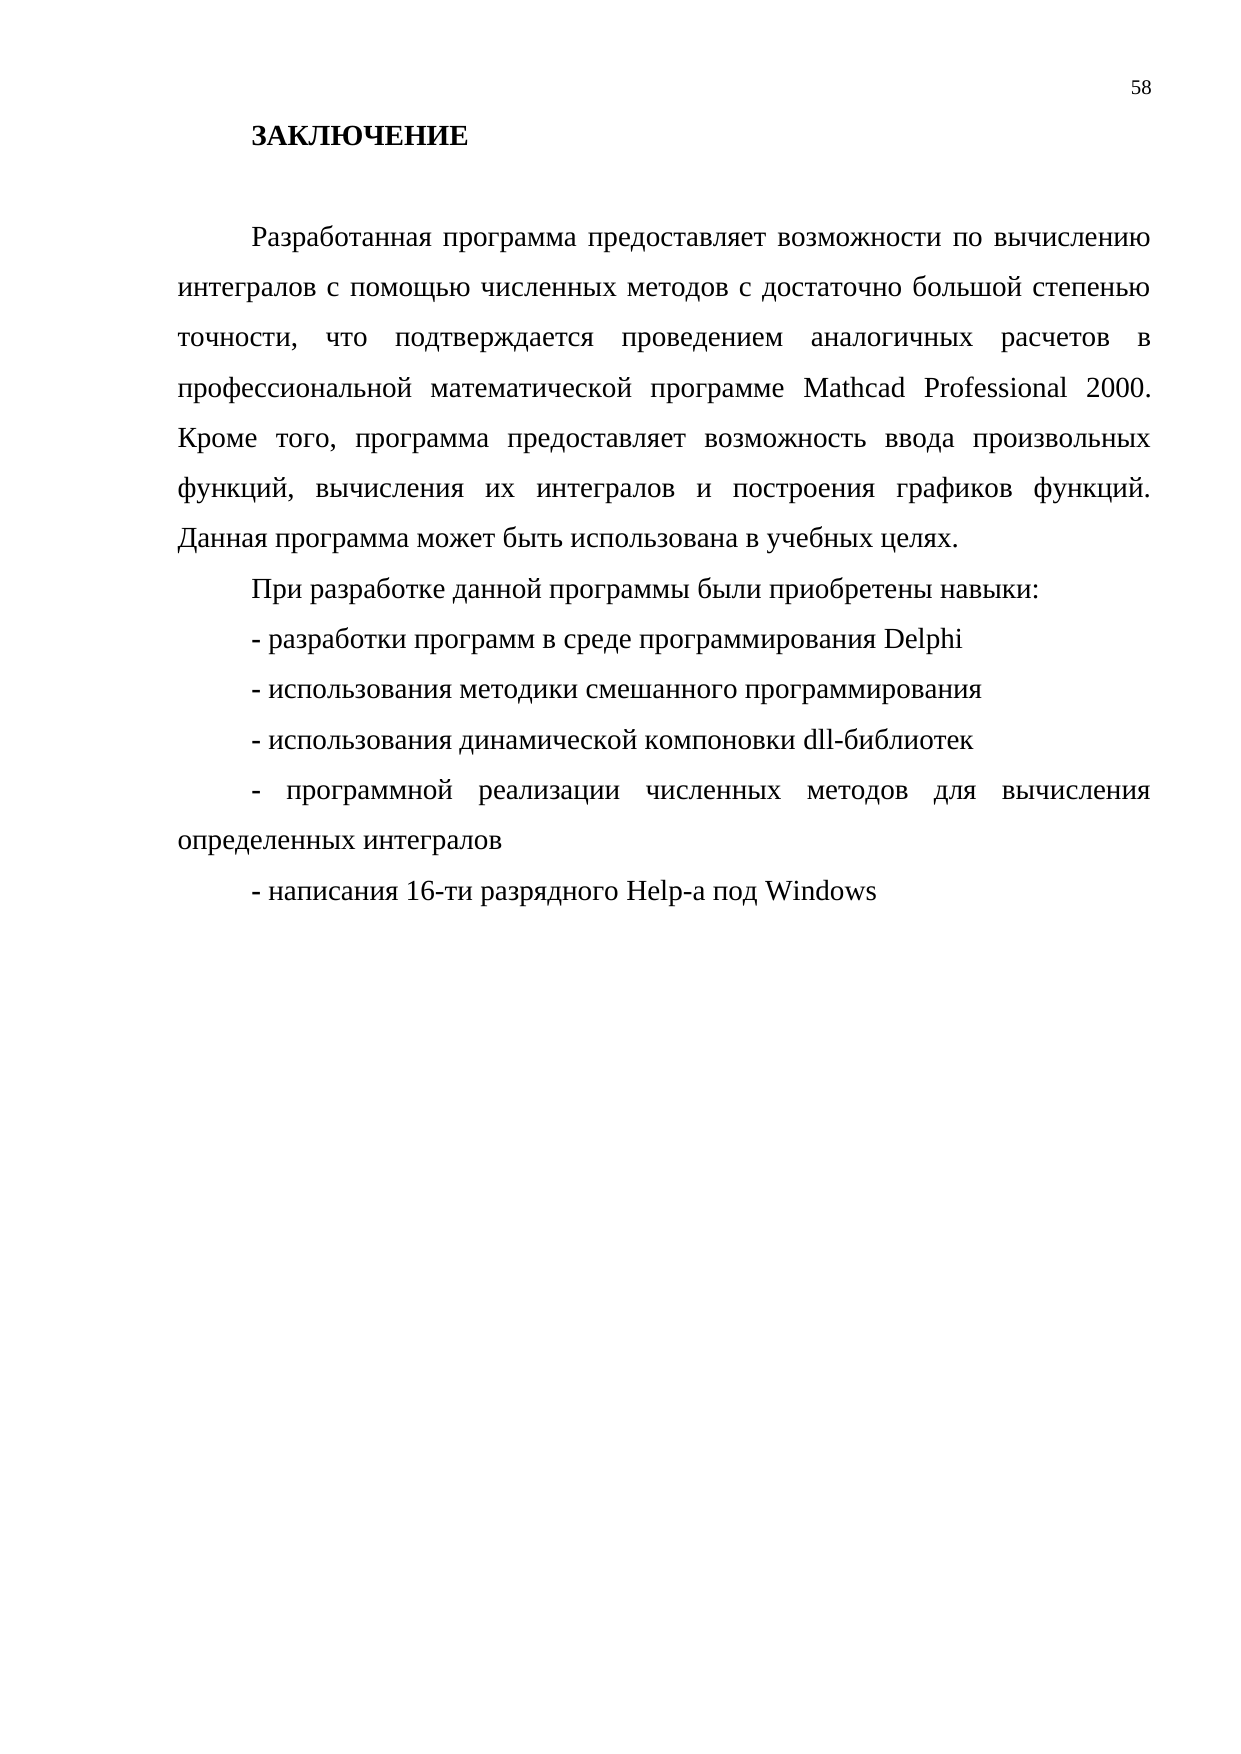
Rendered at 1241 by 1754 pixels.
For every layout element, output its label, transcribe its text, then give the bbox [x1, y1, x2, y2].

text - использования методики смешанного программирования [177, 672, 1152, 705]
text Разработанная программа предоставляет возможности по вычислению интегралов с помощью численных методов с достаточно большой степенью точности, что подтверждается проведением аналогичных расчетов в профессиональной математической программе Mathcad Professional 2000. Кроме того, программа предоставляет возможность ввода произвольных функций, вычисления их интегралов и построения графиков функций. Данная программа может быть использована в учебных целях. [177, 219, 1152, 554]
text При разработке данной программы были приобретены навыки: [177, 571, 1152, 604]
text - разработки программ в среде программирования Delphi [177, 621, 1152, 655]
text - использования динамической компоновки dll-библиотек [177, 722, 1152, 755]
text - написания 16-ти разрядного Help-а под Windows [177, 873, 1152, 906]
text - программной реализации численных методов для вычисления определенных интегралов [177, 772, 1152, 856]
text ЗАКЛЮЧЕНИЕ [177, 118, 1152, 152]
